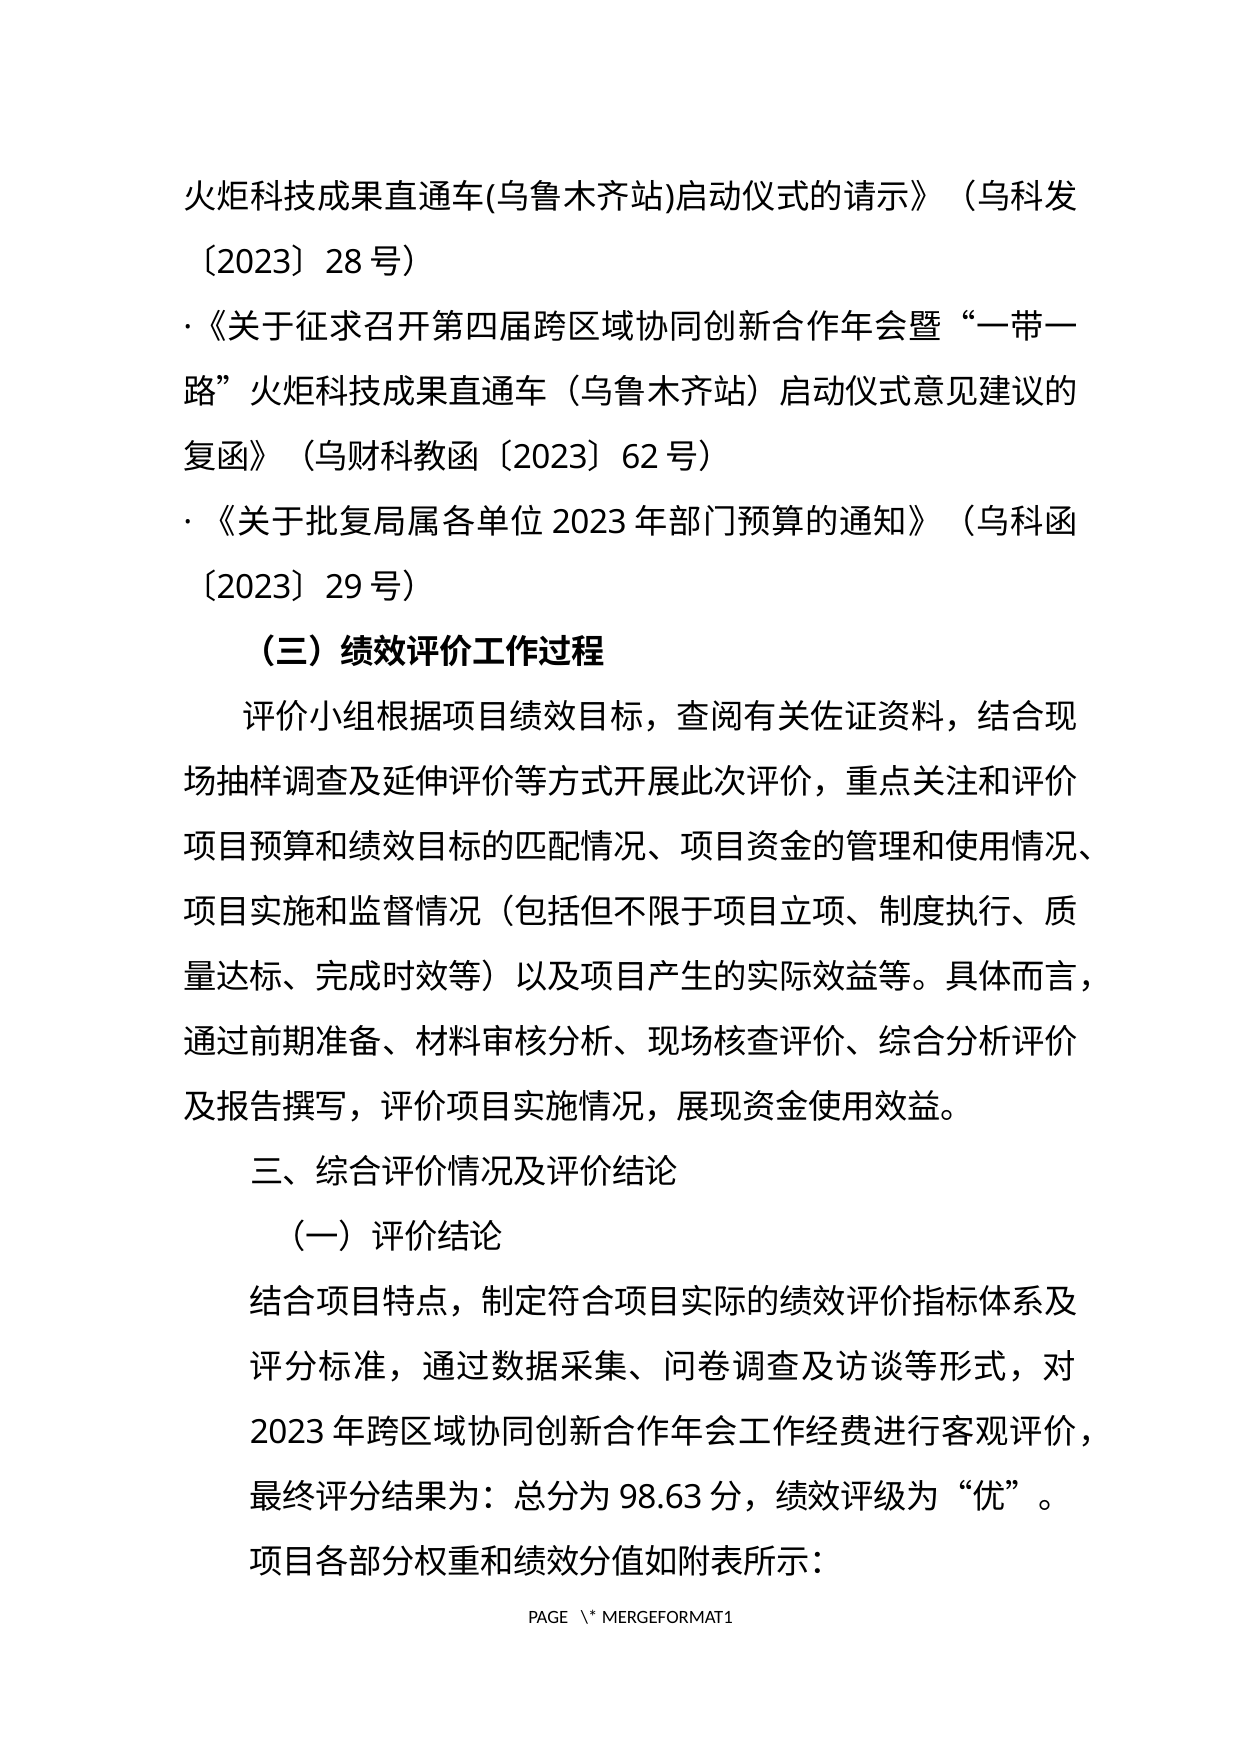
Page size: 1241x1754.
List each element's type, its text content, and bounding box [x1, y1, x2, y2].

text 评价小组根据项目绩效目标，查阅有关佐证资料，结合现场抽样调查及延伸评价等方式开展此次评价，重点关注和评价项目预算和绩效目标的匹配情况、项目资金的管理和使用情况、项目实施和监督情况（包括但不限于项目立项、制度执行、质量达标、完成时效等）以及项目产生的实际效益等。具体而言，通过前期准备、材料审核分析、现场核查评价、综合分析评价及报告撰写，评价项目实施情况，展现资金使用效益。 [183, 682, 1078, 1137]
text （三）绩效评价工作过程 [183, 617, 1078, 682]
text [183, 162, 1078, 617]
text 三、综合评价情况及评价结论 [183, 1137, 1078, 1202]
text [249, 1202, 1078, 1592]
